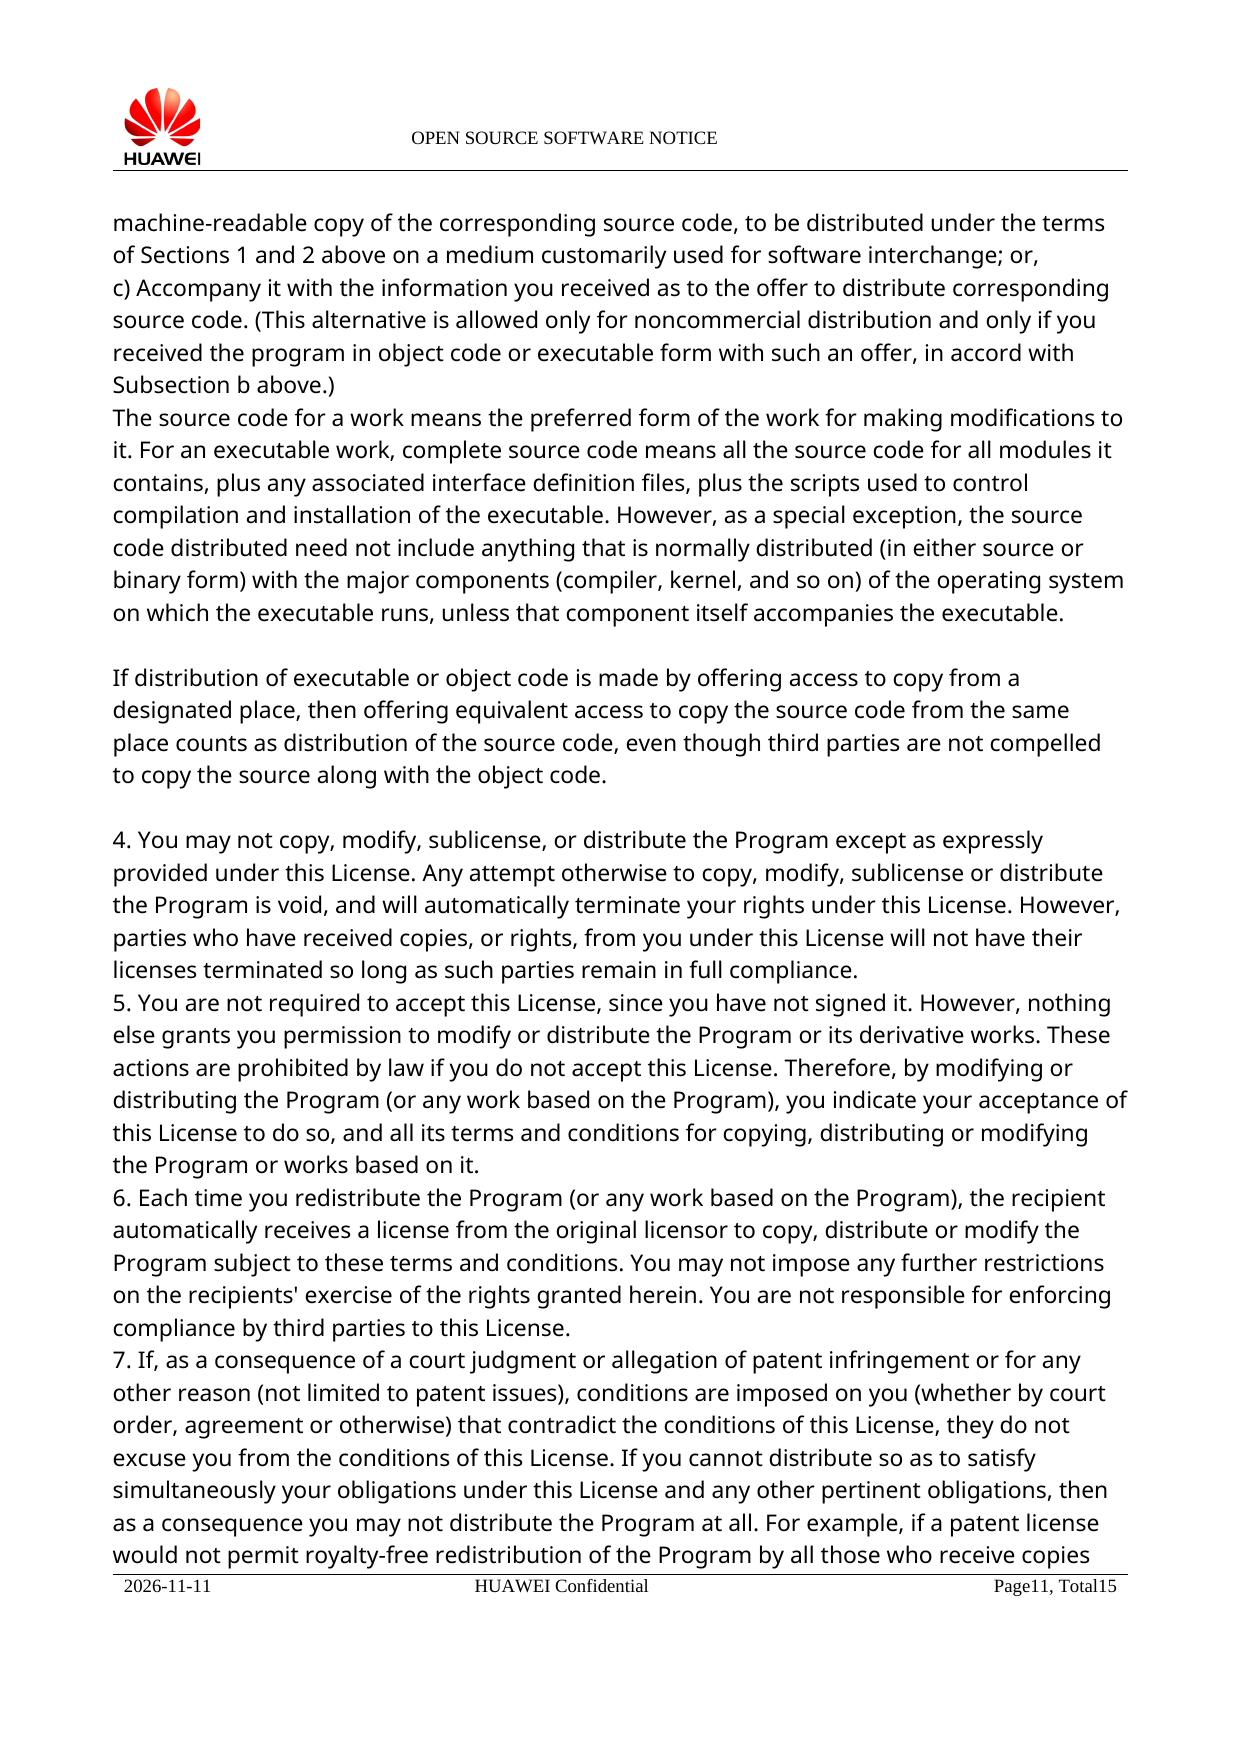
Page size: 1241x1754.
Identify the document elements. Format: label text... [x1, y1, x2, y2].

text 4. You may not copy, modify, sublicense, or distribute the Program except as expressly provided under this License. Any attempt otherwise to copy, modify, sublicense or distribute the Program is void, and will automatically terminate your rights under this License. However, parties who have received copies, or rights, from you under this License will not have their licenses terminated so long as such parties remain in full compliance. [112, 824, 1128, 986]
text 5. You are not required to accept this License, since you have not signed it. However, nothing else grants you permission to modify or distribute the Program or its derivative works. These actions are prohibited by law if you do not accept this License. Therefore, by modifying or distributing the Program (or any work based on the Program), you indicate your acceptance of this License to do so, and all its terms and conditions for copying, distributing or modifying the Program or works based on it. [112, 986, 1128, 1181]
text If distribution of executable or object code is made by offering access to copy from a designated place, then offering equivalent access to copy the source code from the same place counts as distribution of the source code, even though third parties are not compelled to copy the source along with the object code. [112, 661, 1128, 791]
text c) Accompany it with the information you received as to the offer to distribute corresponding source code. (This alternative is allowed only for noncommercial distribution and only if you received the program in object code or executable form with such an offer, in accord with Subsection b above.) [112, 271, 1128, 401]
text The source code for a work means the preferred form of the work for making modifications to it. For an executable work, complete source code means all the source code for all modules it contains, plus any associated interface definition files, plus the scripts used to control compilation and installation of the executable. However, as a special exception, the source code distributed need not include anything that is normally distributed (in either source or binary form) with the major components (compiler, kernel, and so on) of the operating system on which the executable runs, unless that component itself accompanies the executable. [112, 401, 1128, 629]
text 6. Each time you redistribute the Program (or any work based on the Program), the recipient automatically receives a license from the original licensor to copy, distribute or modify the Program subject to these terms and conditions. You may not impose any further restrictions on the recipients' exercise of the rights granted herein. You are not responsible for enforcing compliance by third parties to this License. [112, 1181, 1128, 1344]
picture [124, 88, 201, 165]
